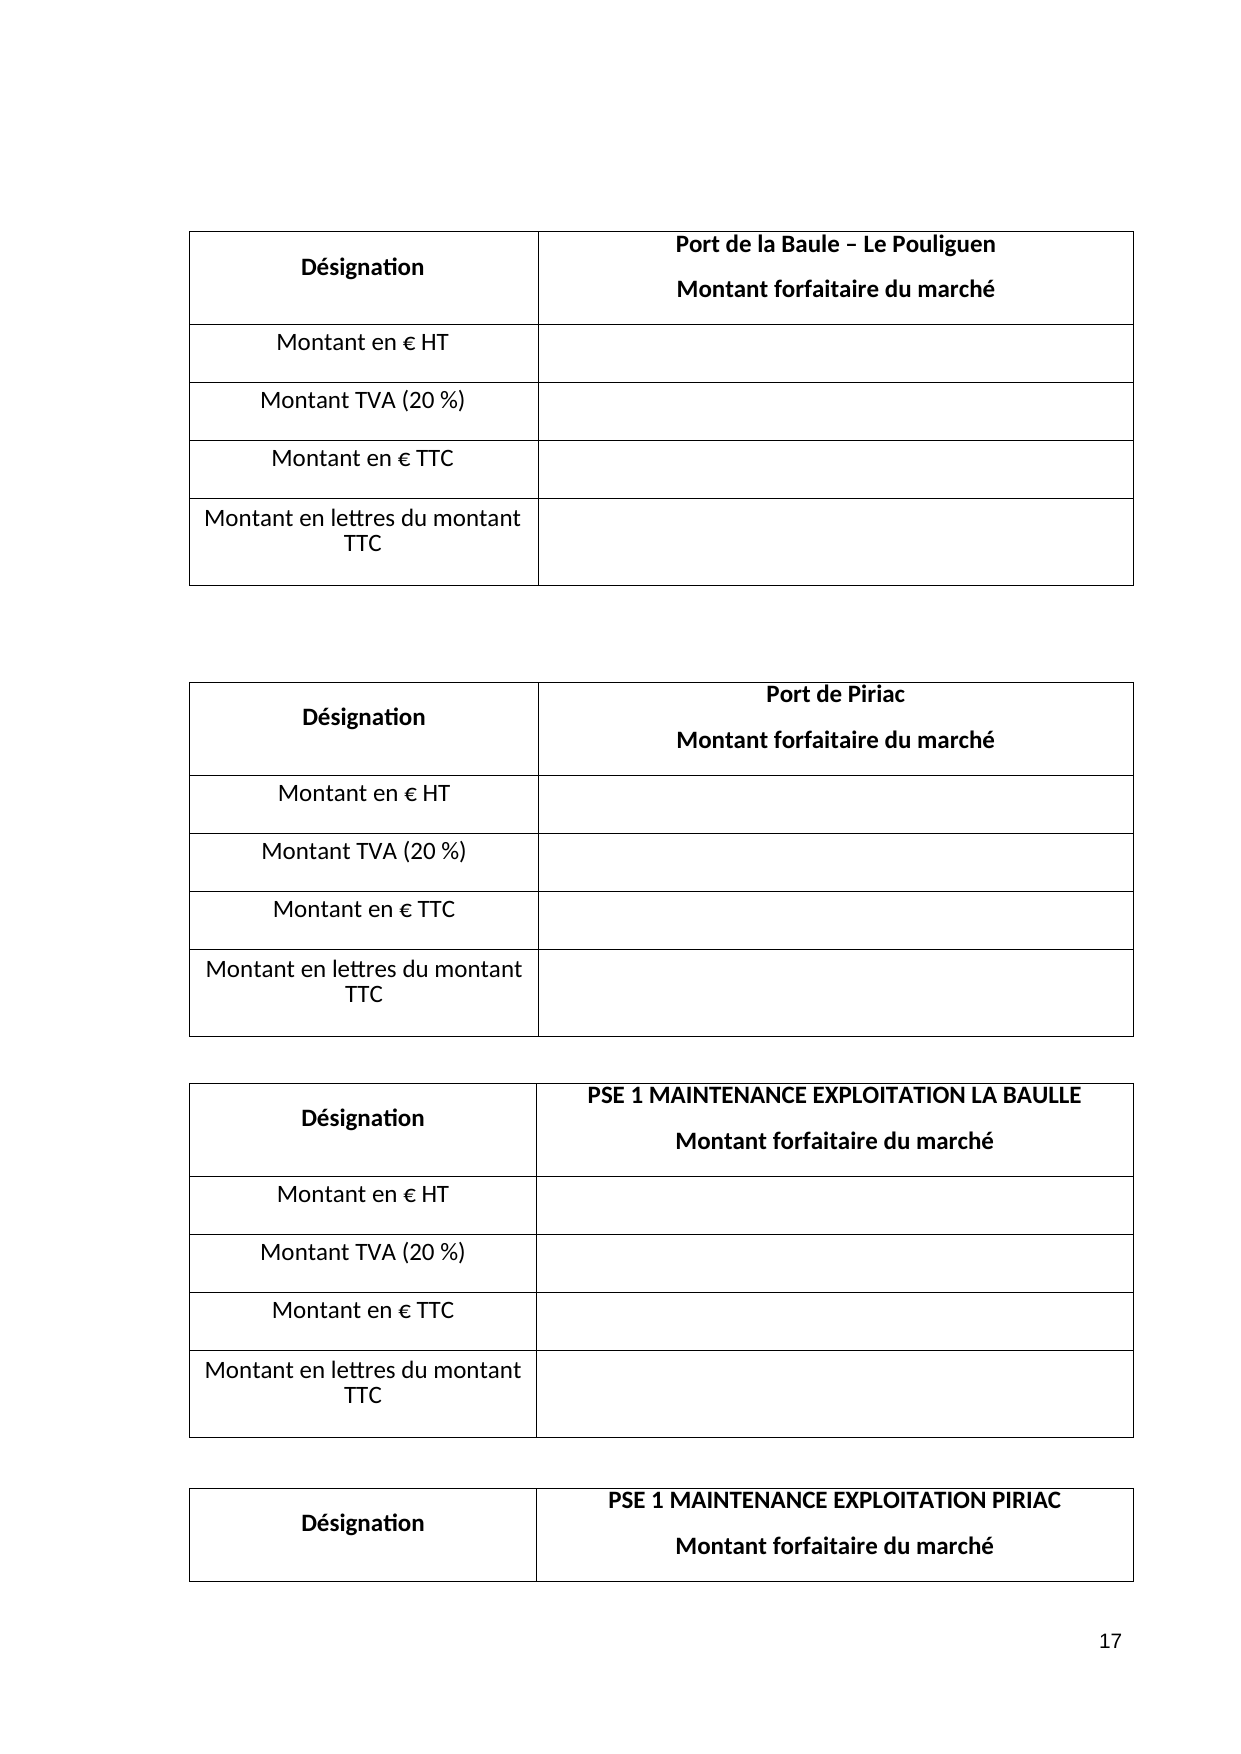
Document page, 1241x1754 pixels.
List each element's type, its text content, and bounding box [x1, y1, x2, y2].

table_cell Montant en lettres du montant TTC [190, 950, 538, 1036]
table_header PSE 1 MAINTENANCE EXPLOITATION LA BAULLE Montant forfaitaire du marché [537, 1084, 1133, 1176]
table_cell [539, 441, 1133, 498]
table_header Port de Piriac Montant forfaitaire du marché [539, 683, 1133, 774]
table_cell Montant en lettres du montant TTC [190, 499, 538, 585]
table_cell [537, 1177, 1133, 1234]
table_cell Montant en € HT [190, 325, 538, 382]
table_cell Montant en € TTC [190, 441, 538, 498]
table_cell [537, 1235, 1133, 1292]
table_header Désignation [190, 683, 538, 774]
table_header PSE 1 MAINTENANCE EXPLOITATION PIRIAC Montant forfaitaire du marché [537, 1489, 1133, 1581]
table_header Port de la Baule – Le Pouliguen Montant forfaitaire du marché [539, 232, 1133, 324]
table_cell [537, 1293, 1133, 1350]
table_cell [539, 325, 1133, 382]
table_cell Montant en € HT [190, 1177, 536, 1234]
table_cell Montant en € HT [190, 776, 538, 833]
table_cell [539, 499, 1133, 585]
table_cell [539, 950, 1133, 1036]
table_cell Montant en € TTC [190, 1293, 536, 1350]
table_header Désignation [190, 1084, 536, 1176]
table_cell Montant TVA (20 %) [190, 1235, 536, 1292]
table_cell Montant TVA (20 %) [190, 834, 538, 891]
table_cell [537, 1351, 1133, 1437]
table_cell [539, 892, 1133, 949]
table_cell [539, 383, 1133, 440]
table_header Désignation [190, 232, 538, 324]
table_header Désignation [190, 1489, 536, 1581]
table_cell [539, 776, 1133, 833]
table_cell Montant en € TTC [190, 892, 538, 949]
table_cell Montant TVA (20 %) [190, 383, 538, 440]
table_cell Montant en lettres du montant TTC [190, 1351, 536, 1437]
table_cell [539, 834, 1133, 891]
